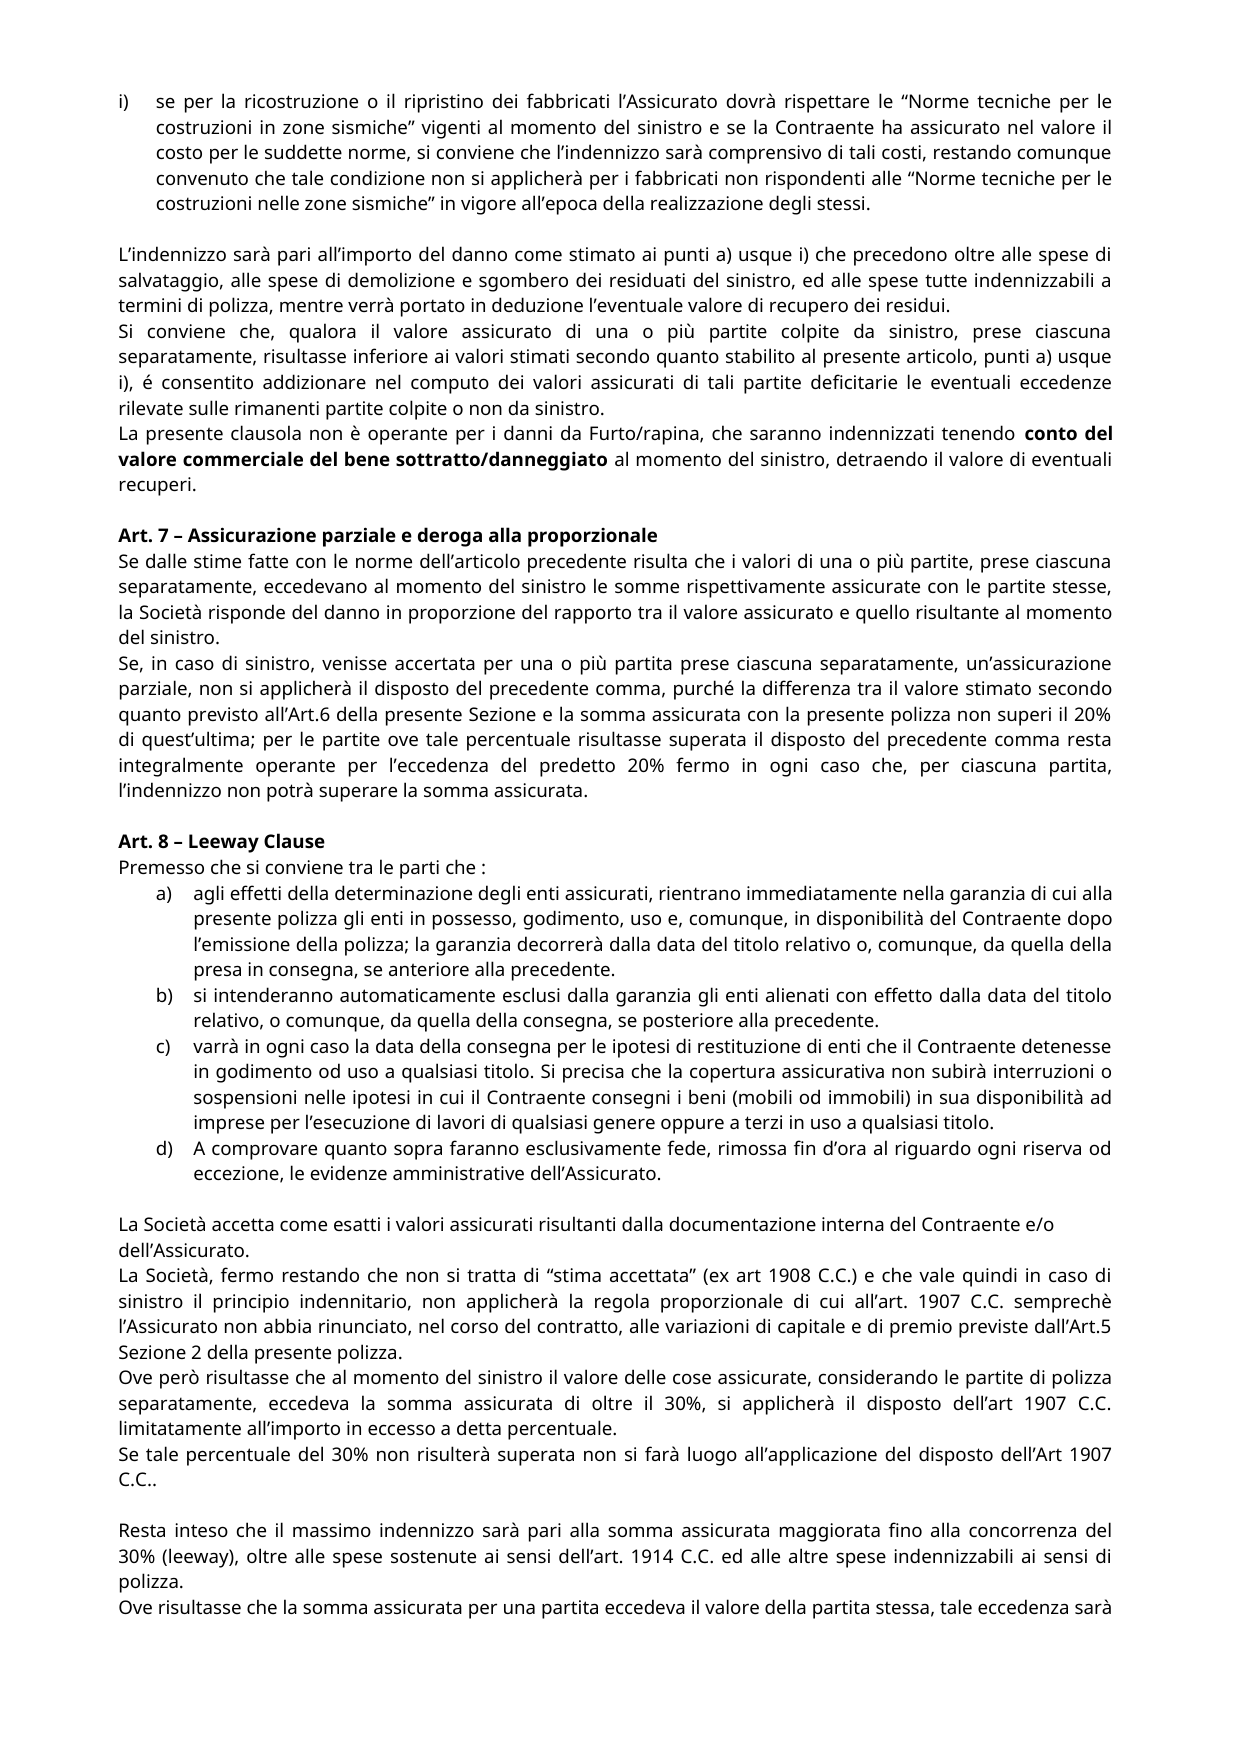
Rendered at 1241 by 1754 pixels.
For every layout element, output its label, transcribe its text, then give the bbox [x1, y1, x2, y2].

list varrà in ogni caso la data della consegna per le ipotesi di restituzione di enti che il Contraente detenesse in godimento od uso a qualsiasi titolo. Si precisa che la copertura assicurativa non subirà interruzioni o sospensioni nelle ipotesi in cui il Contraente consegni i beni (mobili od immobili) in sua disponibilità ad imprese per l’esecuzione di lavori di qualsiasi genere oppure a terzi in uso a qualsiasi titolo. [156, 1033, 1113, 1135]
text Se dalle stime fatte con le norme dell’articolo precedente risulta che i valori di una o più partite, prese ciascuna separatamente, eccedevano al momento del sinistro le somme rispettivamente assicurate con le partite stesse, la Società risponde del danno in proporzione del rapporto tra il valore assicurato e quello risultante al momento del sinistro. [118, 548, 1113, 650]
text Art. 8 – Leeway Clause [118, 829, 1113, 854]
text Ove però risultasse che al momento del sinistro il valore delle cose assicurate, considerando le partite di polizza separatamente, eccedeva la somma assicurata di oltre il 30%, si applicherà il disposto dell’art 1907 C.C. limitatamente all’importo in eccesso a detta percentuale. [118, 1365, 1113, 1441]
text L’indennizzo sarà pari all’importo del danno come stimato ai punti a) usque i) che precedono oltre alle spese di salvataggio, alle spese di demolizione e sgombero dei residuati del sinistro, ed alle spese tutte indennizzabili a termini di polizza, mentre verrà portato in deduzione l’eventuale valore di recupero dei residui. [118, 242, 1113, 318]
text Premesso che si conviene tra le parti che : [118, 854, 1113, 880]
list agli effetti della determinazione degli enti assicurati, rientrano immediatamente nella garanzia di cui alla presente polizza gli enti in possesso, godimento, uso e, comunque, in disponibilità del Contraente dopo l’emissione della polizza; la garanzia decorrerà dalla data del titolo relativo o, comunque, da quella della presa in consegna, se anteriore alla precedente. [156, 880, 1113, 982]
text Se tale percentuale del 30% non risulterà superata non si farà luogo all’applicazione del disposto dell’Art 1907 C.C.. [118, 1441, 1113, 1492]
text Resta inteso che il massimo indennizzo sarà pari alla somma assicurata maggiorata fino alla concorrenza del 30% (leeway), oltre alle spese sostenute ai sensi dell’art. 1914 C.C. ed alle altre spese indennizzabili ai sensi di polizza. [118, 1518, 1113, 1594]
text La Società, fermo restando che non si tratta di “stima accettata” (ex art 1908 C.C.) e che vale quindi in caso di sinistro il principio indennitario, non applicherà la regola proporzionale di cui all’art. 1907 C.C. semprechè l’Assicurato non abbia rinunciato, nel corso del contratto, alle variazioni di capitale e di premio previste dall’Art.5 Sezione 2 della presente polizza. [118, 1263, 1113, 1365]
text Si conviene che, qualora il valore assicurato di una o più partite colpite da sinistro, prese ciascuna separatamente, risultasse inferiore ai valori stimati secondo quanto stabilito al presente articolo, punti a) usque i), é consentito addizionare nel computo dei valori assicurati di tali partite deficitarie le eventuali eccedenze rilevate sulle rimanenti partite colpite o non da sinistro. [118, 318, 1113, 420]
list A comprovare quanto sopra faranno esclusivamente fede, rimossa fin d’ora al riguardo ogni riserva od eccezione, le evidenze amministrative dell’Assicurato. [156, 1135, 1113, 1186]
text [118, 1594, 1113, 1620]
text La presente clausola non è operante per i danni da Furto/rapina, che saranno indennizzati tenendo conto del valore commerciale del bene sottratto/danneggiato al momento del sinistro, detraendo il valore di eventuali recuperi. [118, 420, 1113, 497]
list se per la ricostruzione o il ripristino dei fabbricati l’Assicurato dovrà rispettare le “Norme tecniche per le costruzioni in zone sismiche” vigenti al momento del sinistro e se la Contraente ha assicurato nel valore il costo per le suddette norme, si conviene che l’indennizzo sarà comprensivo di tali costi, restando comunque convenuto che tale condizione non si applicherà per i fabbricati non rispondenti alle “Norme tecniche per le costruzioni nelle zone sismiche” in vigore all’epoca della realizzazione degli stessi. [118, 89, 1113, 216]
text La Società accetta come esatti i valori assicurati risultanti dalla documentazione interna del Contraente e/o dell’Assicurato. [118, 1212, 1122, 1263]
text Se, in caso di sinistro, venisse accertata per una o più partita prese ciascuna separatamente, un’assicurazione parziale, non si applicherà il disposto del precedente comma, purché la differenza tra il valore stimato secondo quanto previsto all’Art.6 della presente Sezione e la somma assicurata con la presente polizza non superi il 20% di quest’ultima; per le partite ove tale percentuale risultasse superata il disposto del precedente comma resta integralmente operante per l’eccedenza del predetto 20% fermo in ogni caso che, per ciascuna partita, l’indennizzo non potrà superare la somma assicurata. [118, 650, 1113, 803]
list si intenderanno automaticamente esclusi dalla garanzia gli enti alienati con effetto dalla data del titolo relativo, o comunque, da quella della consegna, se posteriore alla precedente. [156, 982, 1113, 1033]
text Art. 7 – Assicurazione parziale e deroga alla proporzionale [118, 522, 1113, 548]
